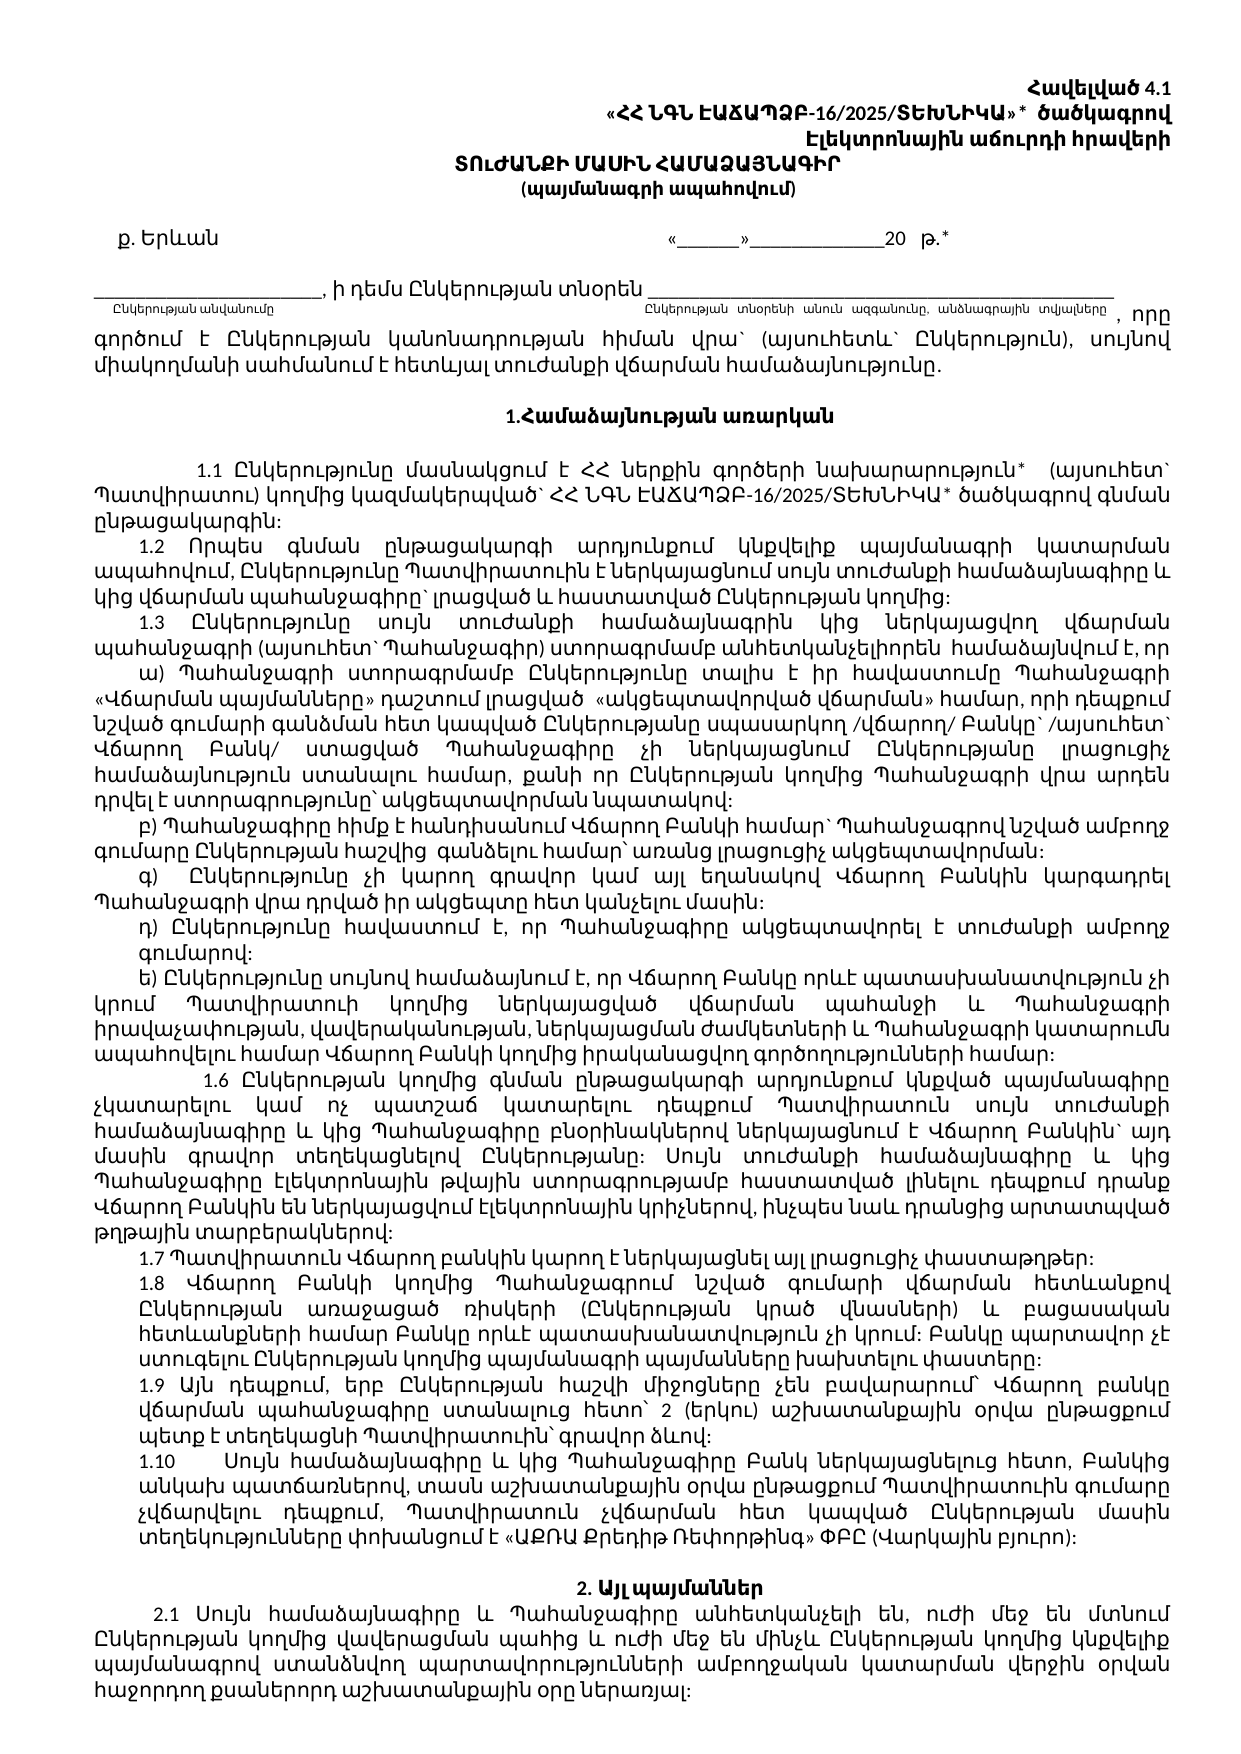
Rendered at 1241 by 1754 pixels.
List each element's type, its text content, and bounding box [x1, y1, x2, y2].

text 1.8 Վճարող Բանկի կողմից Պահանջագրում նշված գումարի վճարման հետևանքով Ընկերության առաջացած ռիսկերի (Ընկերության կրած վնասների) և բացասական հետևանքների համար Բանկը որևէ պատասխանատվություն չի կրում: Բանկը պարտավոր չէ ստուգելու Ընկերության կողմից պայմանագրի պայմանները խախտելու փաստերը: [138, 1270, 1171, 1372]
text դ) Ընկերությունը հավաստում է, որ Պահանջագիրը ակցեպտավորել է տուժանքի ամբողջ գումարով: [138, 914, 1171, 965]
text ք. Երևան «______»_____________20 թ.* [94, 225, 1171, 250]
text 1.6 Ընկերության կողմից գնման ընթացակարգի արդյունքում կնքված պայմանագիրը չկատարելու կամ ոչ պատշաճ կատարելու դեպքում Պատվիրատուն սույն տուժանքի համաձայնագիրը և կից Պահանջագիրը բնօրինակներով ներկայացնում է Վճարող Բանկին` այդ մասին գրավոր տեղեկացնելով Ընկերությանը: Սույն տուժանքի համաձայնագիրը և կից Պահանջագիրը էլեկտրոնային թվային ստորագրությամբ հաստատված լինելու դեպքում դրանք Վճարող Բանկին են ներկայացվում էլեկտրոնային կրիչներով, ինչպես նաև դրանցից արտատպված թղթային տարբերակներով: [94, 1067, 1171, 1245]
text ՏՈւԺԱՆՔԻ ՄԱՍԻՆ ՀԱՄԱՁԱՅՆԱԳԻՐ [94, 151, 1171, 177]
text Ընկերության անվանումը Ընկերության տնօրենի անուն ազգանունը, անձնագրային տվյալները , որը գործում է Ընկերության կանոնադրության հիման վրա` (այսուհետև` Ընկերություն), սույնով միակողմանի սահմանում է հետևյալ տուժանքի վճարման համաձայնությունը. [94, 301, 1171, 377]
text 1.7 Պատվիրատուն Վճարող բանկին կարող է ներկայացնել այլ լրացուցիչ փաստաթղթեր: [138, 1245, 1171, 1270]
text 1.10 Սույն համաձայնագիրը և կից Պահանջագիրը Բանկ ներկայացնելուց հետո, Բանկից անկախ պատճառներով, տասն աշխատանքային օրվա ընթացքում Պատվիրատուին գումարը չվճարվելու դեպքում, Պատվիրատուն չվճարման հետ կապված Ընկերության մասին տեղեկությունները փոխանցում է «ԱՔՌԱ Քրեդիթ Ռեփորթինգ» ՓԲԸ (Վարկային բյուրո): [138, 1448, 1171, 1550]
text գ) Ընկերությունը չի կարող գրավոր կամ այլ եղանակով Վճարող Բանկին կարգադրել Պահանջագրի վրա դրված իր ակցեպտը հետ կանչելու մասին: [94, 864, 1171, 914]
text 1.9 Այն դեպքում, երբ Ընկերության հաշվի միջոցները չեն բավարարում՝ Վճարող բանկը վճարման պահանջագիրը ստանալուց հետո՝ 2 (երկու) աշխատանքային օրվա ընթացքում պետք է տեղեկացնի Պատվիրատուին՝ գրավոր ձևով: [138, 1372, 1171, 1448]
text 1.Համաձայնության առարկան [169, 403, 1171, 428]
text 1.1 Ընկերությունը մասնակցում է ՀՀ ներքին գործերի նախարարություն* (այսուհետ` Պատվիրատու) կողմից կազմակերպված` ՀՀ ՆԳՆ ԷԱՃԱՊՁԲ-16/2025/ՏԵԽՆԻԿԱ* ծածկագրով գնման ընթացակարգին: [94, 457, 1171, 533]
text բ) Պահանջագիրը հիմք է հանդիսանում Վճարող Բանկի համար` Պահանջագրով նշված ամբողջ գումարը Ընկերության հաշվից գանձելու համար՝ առանց լրացուցիչ ակցեպտավորման: [94, 813, 1171, 864]
text 1.3 Ընկերությունը սույն տուժանքի համաձայնագրին կից ներկայացվող վճարման պահանջագրի (այսուհետ` Պահանջագիր) ստորագրմամբ անհետկանչելիորեն համաձայնվում է, որ [94, 609, 1171, 660]
text ա) Պահանջագրի ստորագրմամբ Ընկերությունը տալիս է իր հավաստումը Պահանջագրի «Վճարման պայմանները» դաշտում լրացված «ակցեպտավորված վճարման» համար, որի դեպքում նշված գումարի գանձման հետ կապված Ընկերությանը սպասարկող /վճարող/ Բանկը` /այսուհետ` Վճարող Բանկ/ ստացված Պահանջագիրը չի ներկայացնում Ընկերությանը լրացուցիչ համաձայնություն ստանալու համար, քանի որ Ընկերության կողմից Պահանջագրի վրա արդեն դրվել է ստորագրությունը՝ ակցեպտավորման նպատակով: [94, 660, 1171, 813]
text 1.2 Որպես գնման ընթացակարգի արդյունքում կնքվելիք պայմանագրի կատարման ապահովում, Ընկերությունը Պատվիրատուին է ներկայացնում սույն տուժանքի համաձայնագիրը և կից վճարման պահանջագիրը` լրացված և հաստատված Ընկերության կողմից: [94, 533, 1171, 609]
text Հավելված 4.1 [94, 75, 1171, 100]
text ե) Ընկերությունը սույնով համաձայնում է, որ Վճարող Բանկը որևէ պատասխանատվություն չի կրում Պատվիրատուի կողմից ներկայացված վճարման պահանջի և Պահանջագրի իրավաչափության, վավերականության, ներկայացման ժամկետների և Պահանջագրի կատարումն ապահովելու համար Վճարող Բանկի կողմից իրականացվող գործողությունների համար: [94, 965, 1171, 1067]
text 2. Այլ պայմաններ [169, 1575, 1171, 1601]
text Էլեկտրոնային աճուրդի հրավերի [94, 126, 1171, 151]
text (պայմանագրի ապահովում) [94, 177, 1171, 199]
text «ՀՀ ՆԳՆ ԷԱՃԱՊՁԲ-16/2025/ՏԵԽՆԻԿԱ»* ծածկագրով [94, 100, 1171, 126]
text 2.1 Սույն համաձայնագիրը և Պահանջագիրը անհետկանչելի են, ուժի մեջ են մտնում Ընկերության կողմից վավերացման պահից և ուժի մեջ են մինչև Ընկերության կողմից կնքվելիք պայմանագրով ստանձնվող պարտավորությունների ամբողջական կատարման վերջին օրվան հաջորդող քսաներորդ աշխատանքային օրը ներառյալ: [94, 1601, 1171, 1702]
text ______________________, ի դեմս Ընկերության տնօրեն _____________________________________________ [94, 276, 1171, 301]
